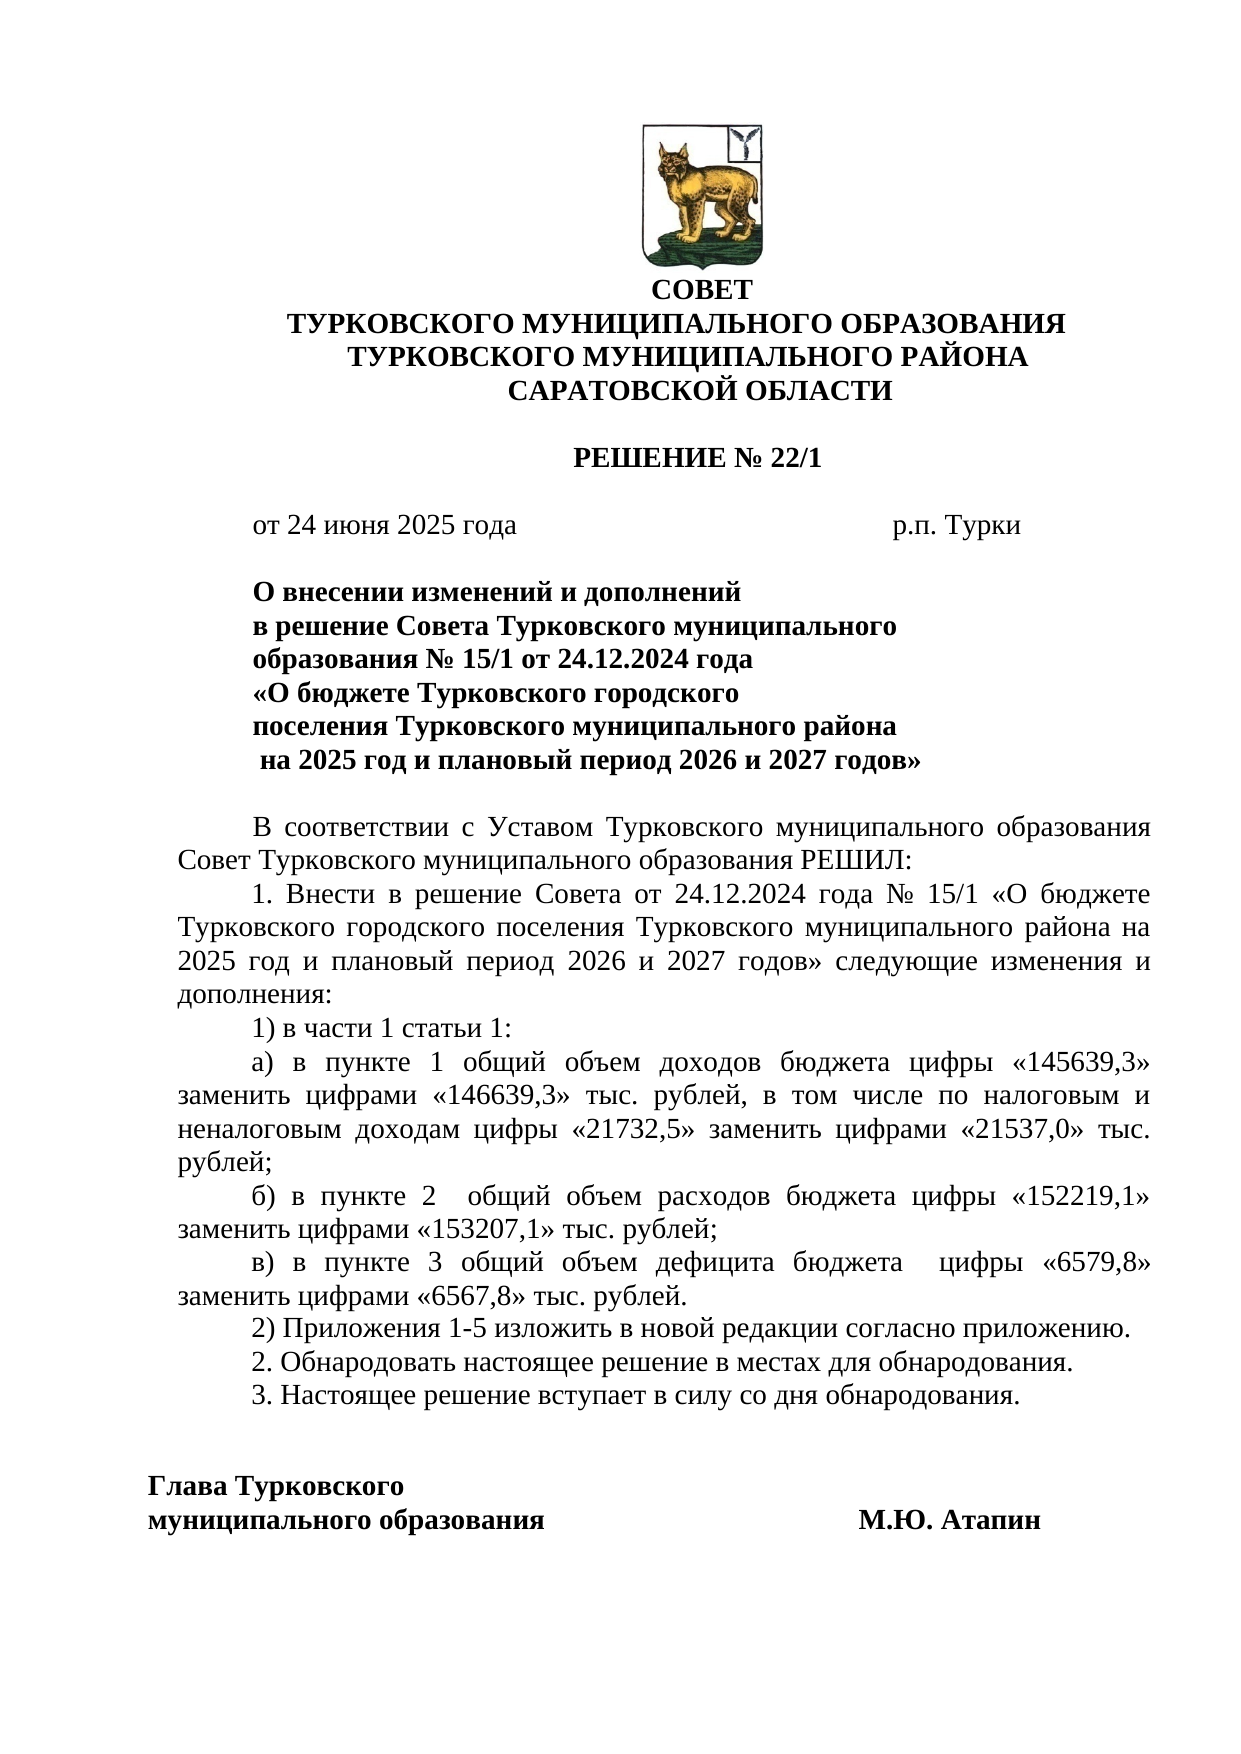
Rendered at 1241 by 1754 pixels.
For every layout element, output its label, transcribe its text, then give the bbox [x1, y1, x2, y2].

text 2. Обнародовать настоящее решение в местах для обнародования. [177, 1344, 1152, 1378]
text поселения Турковского муниципального района [251, 708, 1152, 742]
text В соответствии с Уставом Турковского муниципального образования Совет Турковского муниципального образования РЕШИЛ: [177, 809, 1152, 876]
list в) в пункте 3 общий объем дефицита бюджета цифры «6579,8» заменить цифрами «6567,8» тыс. рублей. [177, 1245, 1152, 1311]
text муниципального образования М.Ю. Атапин [148, 1502, 1152, 1535]
text Глава Турковского [148, 1468, 1152, 1502]
picture [639, 122, 764, 273]
text на 2025 год и плановый период 2026 и 2027 годов» [251, 742, 1152, 775]
text образования № 15/1 от 24.12.2024 года [177, 641, 1152, 675]
text б) в пункте 2 общий объем расходов бюджета цифры «152219,1» заменить цифрами «153207,1» тыс. рублей; [177, 1178, 1152, 1245]
text от 24 июня 2025 года р.п. Турки [177, 507, 1152, 541]
text «О бюджете Турковского городского [177, 675, 1152, 708]
text 1) в части 1 статьи 1: [177, 1010, 1152, 1044]
text а) в пункте 1 общий объем доходов бюджета цифры «145639,3» заменить цифрами «146639,3» тыс. рублей, в том числе по налоговым и неналоговым доходам цифры «21732,5» заменить цифрами «21537,0» тыс. рублей; [177, 1044, 1152, 1178]
list 2) Приложения 1-5 изложить в новой редакции согласно приложению. [177, 1311, 1152, 1344]
text РЕШЕНИЕ № 22/1 [177, 440, 1152, 473]
text ТУРКОВСКОГО МУНИЦИПАЛЬНОГО РАЙОНА [177, 339, 1152, 373]
text О внесении изменений и дополнений [177, 574, 1152, 608]
text ТУРКОВСКОГО МУНИЦИПАЛЬНОГО ОБРАЗОВАНИЯ [177, 306, 1152, 339]
text СОВЕТ [177, 272, 1152, 306]
text САРАТОВСКОЙ ОБЛАСТИ [177, 373, 1152, 406]
text в решение Совета Турковского муниципального [177, 608, 1152, 641]
text 1. Внести в решение Совета от 24.12.2024 года № 15/1 «О бюджете Турковского городского поселения Турковского муниципального района на 2025 год и плановый период 2026 и 2027 годов» следующие изменения и дополнения: [177, 876, 1152, 1010]
list 3. Настоящее решение вступает в силу со дня обнародования. [177, 1378, 1152, 1411]
